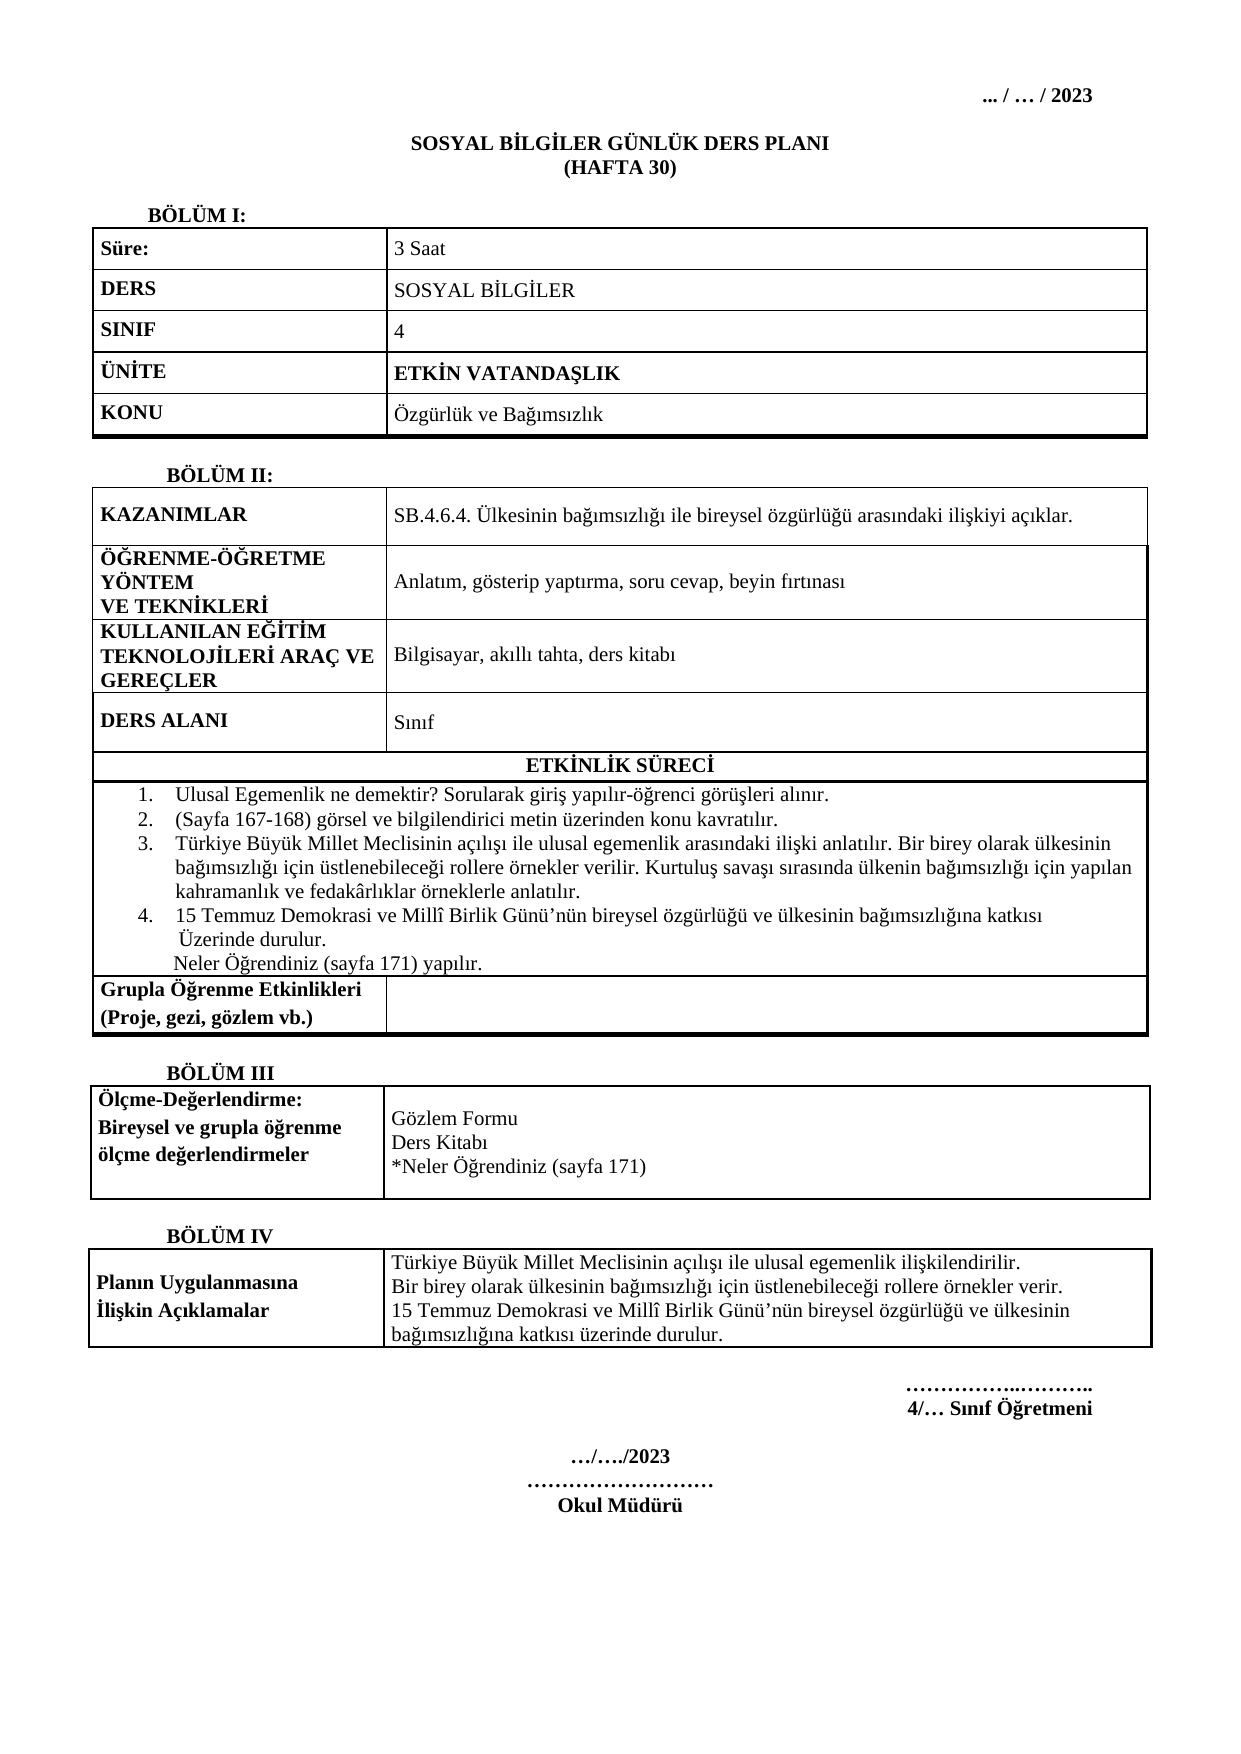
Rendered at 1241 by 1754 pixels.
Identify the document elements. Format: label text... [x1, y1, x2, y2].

table_cell ETKİNLİK SÜRECİ [94, 753, 1146, 780]
text 4/… Sınıf Öğretmeni [148, 1396, 1092, 1420]
table_cell Sınıf [387, 693, 1146, 751]
text (HAFTA 30) [148, 155, 1092, 179]
table_cell Ulusal Egemenlik ne demektir? Sorularak giriş yapılır-öğrenci görüşleri alınır. (Sayfa 167-168) görsel ve bilgilendirici metin üzerinden konu kavratılır. Türkiye Büyük Millet Meclisinin açılışı ile ulusal egemenlik arasındaki ilişki anlatılır. Bir birey olarak ülkesinin bağımsızlığı için üstlenebileceği rollere örnekler verilir. Kurtuluş savaşı sırasında ülkenin bağımsızlığı için yapılan kahramanlık ve fedakârlıklar örneklerle anlatılır. 15 Temmuz Demokrasi ve Millî Birlik Günü’nün bireysel özgürlüğü ve ülkesinin bağımsızlığına katkısı Üzerinde durulur. Neler Öğrendiniz (sayfa 171) yapılır. [94, 783, 1146, 975]
text …/…./2023 [148, 1444, 1092, 1468]
text ... / … / 2023 [148, 83, 1092, 107]
table_header SB.4.6.4. Ülkesinin bağımsızlığı ile bireysel özgürlüğü arasındaki ilişkiyi açıklar. [387, 488, 1147, 545]
text Okul Müdürü [148, 1492, 1092, 1517]
subtitle BÖLÜM IV [148, 1224, 1092, 1248]
table_cell ÖĞRENME-ÖĞRETME YÖNTEM VE TEKNİKLERİ [93, 546, 386, 618]
text BÖLÜM II: [148, 463, 1092, 487]
table_cell ETKİN VATANDAŞLIK [388, 353, 1146, 392]
table_cell Bilgisayar, akıllı tahta, ders kitabı [387, 620, 1146, 692]
subtitle BÖLÜM III [148, 1061, 1092, 1085]
text BÖLÜM I: [148, 203, 1092, 227]
table_cell ÜNİTE [94, 353, 386, 392]
text ……………………… [148, 1468, 1092, 1492]
table_cell KULLANILAN EĞİTİM TEKNOLOJİLERİ ARAÇ VE GEREÇLER [93, 620, 386, 692]
table_header Gözlem Formu Ders Kitabı *Neler Öğrendiniz (sayfa 171) [385, 1087, 1149, 1197]
text ……………..……….. [148, 1372, 1092, 1396]
table_cell [387, 977, 1146, 1032]
table_cell SOSYAL BİLGİLER [388, 270, 1146, 310]
table_cell Grupla Öğrenme Etkinlikleri (Proje, gezi, gözlem vb.) [94, 977, 386, 1032]
table_header Süre: [94, 229, 386, 268]
table_header Türkiye Büyük Millet Meclisinin açılışı ile ulusal egemenlik ilişkilendirilir. Bir birey olarak ülkesinin bağımsızlığı için üstlenebileceği rollere örnekler verir. 15 Temmuz Demokrasi ve Millî Birlik Günü’nün bireysel özgürlüğü ve ülkesinin bağımsızlığına katkısı üzerinde durulur. [385, 1250, 1150, 1346]
table_header 3 Saat [388, 229, 1146, 268]
table_header Planın Uygulanmasına İlişkin Açıklamalar [90, 1250, 383, 1346]
text SOSYAL BİLGİLER GÜNLÜK DERS PLANI [148, 131, 1092, 155]
table_header Ölçme-Değerlendirme: Bireysel ve grupla öğrenme ölçme değerlendirmeler [92, 1087, 383, 1197]
table_cell SINIF [94, 311, 386, 351]
table_header KAZANIMLAR [93, 488, 386, 545]
table_cell 4 [388, 311, 1146, 351]
table_cell DERS ALANI [94, 693, 386, 751]
table_cell DERS [94, 270, 386, 310]
table_cell KONU [94, 394, 386, 434]
table_cell Özgürlük ve Bağımsızlık [388, 394, 1146, 434]
table_cell Anlatım, gösterip yaptırma, soru cevap, beyin fırtınası [387, 546, 1146, 618]
